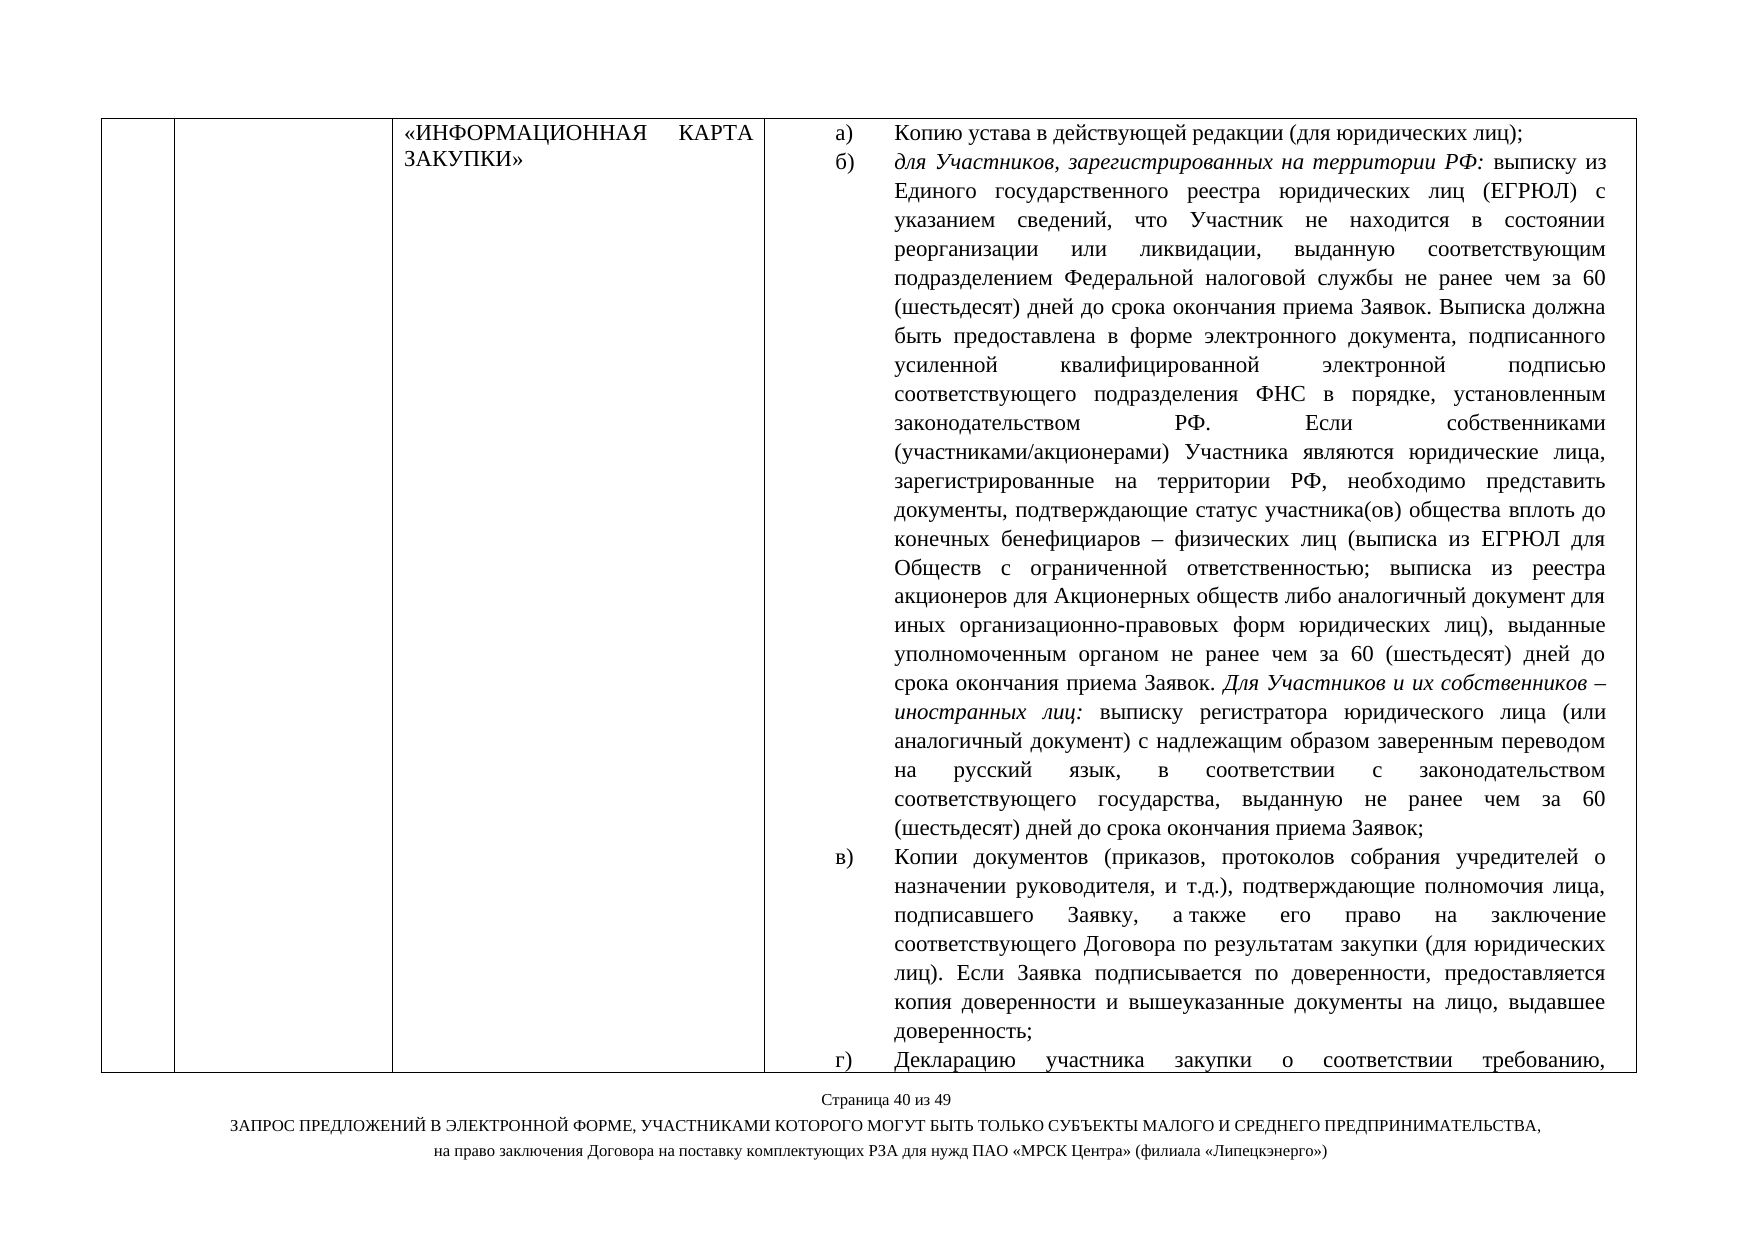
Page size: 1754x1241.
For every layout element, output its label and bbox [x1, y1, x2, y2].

table_cell [393, 119, 764, 1072]
table_cell [765, 119, 1636, 1072]
table_cell [175, 119, 392, 1072]
table_cell [102, 119, 174, 1072]
